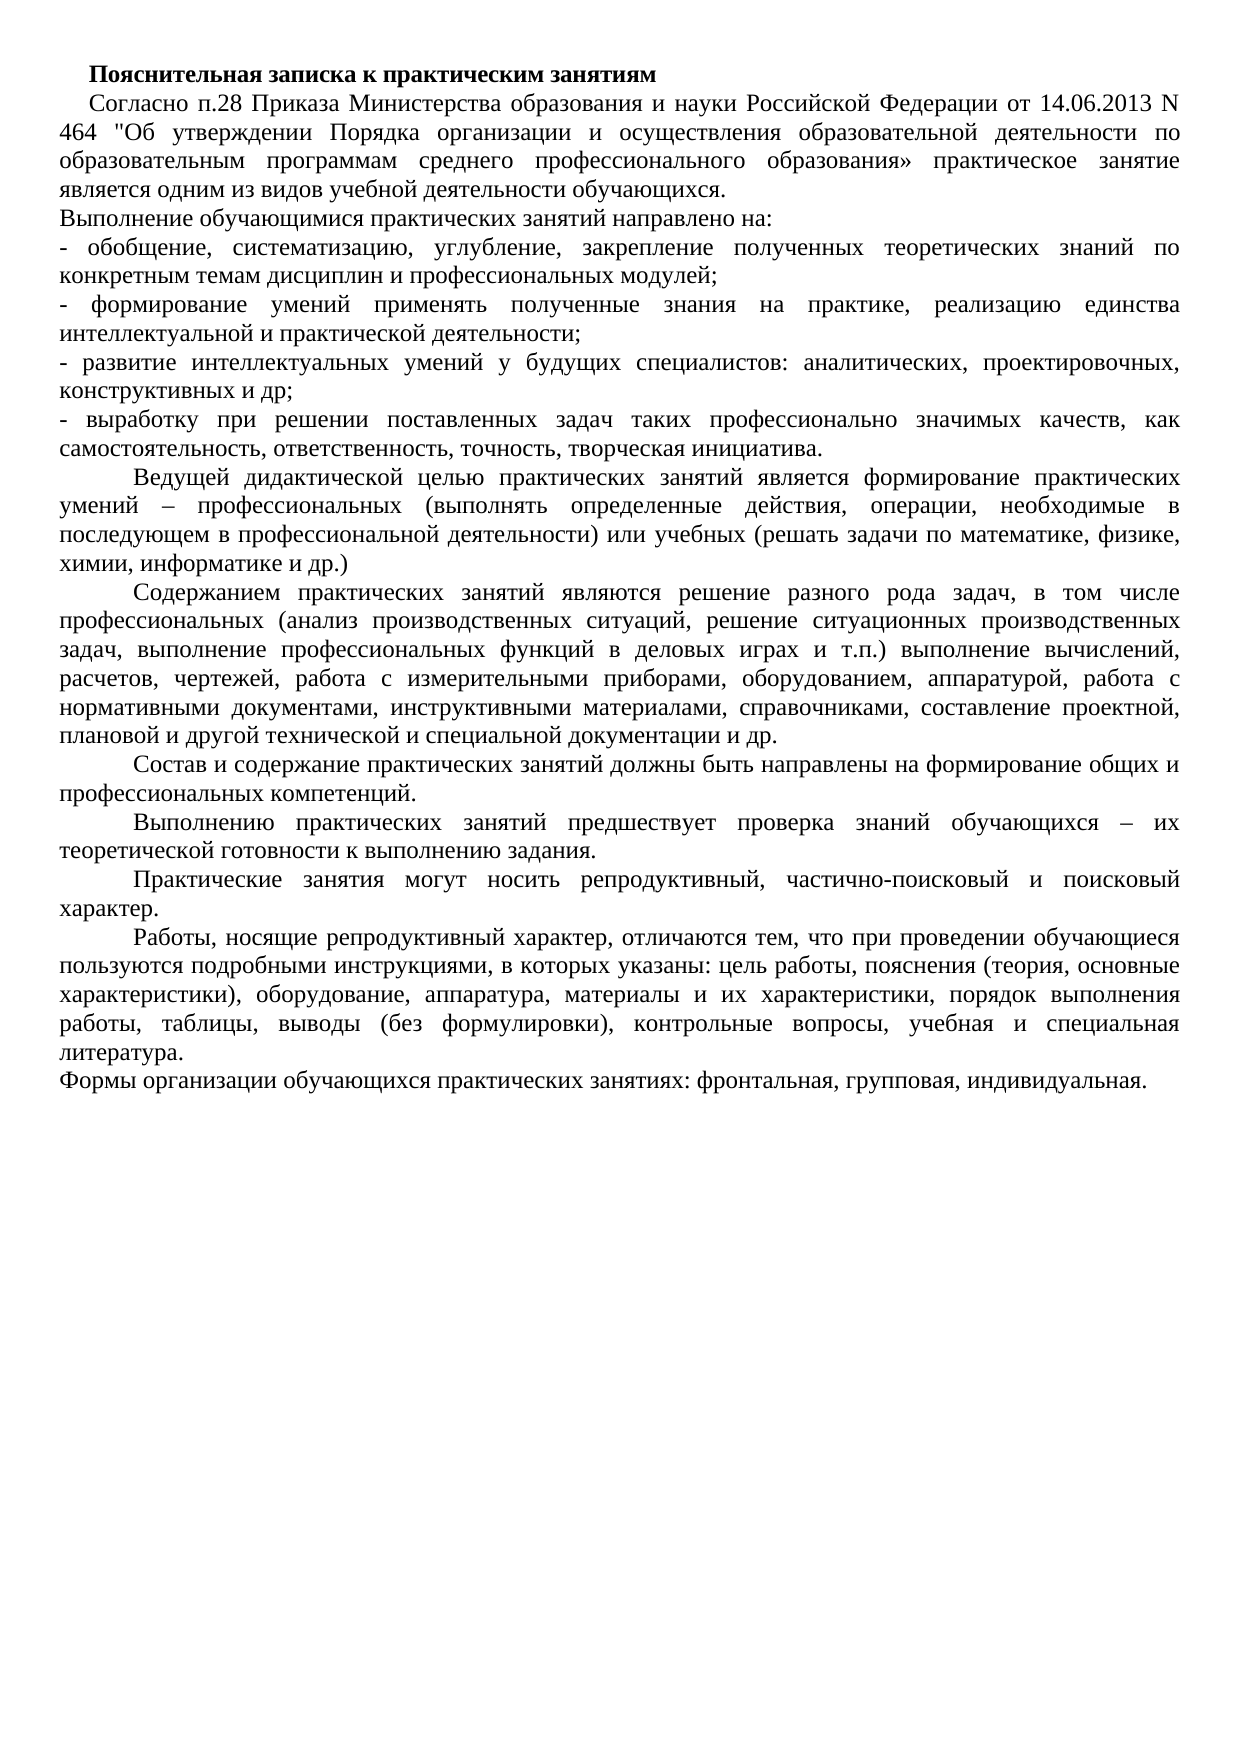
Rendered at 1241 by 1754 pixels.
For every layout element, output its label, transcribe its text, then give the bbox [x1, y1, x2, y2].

text Выполнению практических занятий предшествует проверка знаний обучающихся – их теоретической готовности к выполнению задания. [59, 807, 1181, 864]
text Содержанием практических занятий являются решение разного рода задач, в том числе профессиональных (анализ производственных ситуаций, решение ситуационных производственных задач, выполнение профессиональных функций в деловых играх и т.п.) выполнение вычислений, расчетов, чертежей, работа с измерительными приборами, оборудованием, аппаратурой, работа с нормативными документами, инструктивными материалами, справочниками, составление проектной, плановой и другой технической и специальной документации и др. [59, 577, 1181, 749]
text Работы, носящие репродуктивный характер, отличаются тем, что при проведении обучающиеся пользуются подробными инструкциями, в которых указаны: цель работы, пояснения (теория, основные характеристики), оборудование, аппаратура, материалы и их характеристики, порядок выполнения работы, таблицы, выводы (без формулировки), контрольные вопросы, учебная и специальная литература. [59, 922, 1181, 1065]
text - развитие интеллектуальных умений у будущих специалистов: аналитических, проектировочных, конструктивных и др; [59, 347, 1181, 404]
text Выполнение обучающимися практических занятий направлено на: [59, 203, 1181, 232]
text - выработку при решении поставленных задач таких профессионально значимых качеств, как самостоятельность, ответственность, точность, творческая инициатива. [59, 404, 1181, 462]
text Состав и содержание практических занятий должны быть направлены на формирование общих и профессиональных компетенций. [59, 749, 1181, 807]
text Формы организации обучающихся практических занятиях: фронтальная, групповая, индивидуальная. [59, 1065, 1181, 1094]
text Ведущей дидактической целью практических занятий является формирование практических умений – профессиональных (выполнять определенные действия, операции, необходимые в последующем в профессиональной деятельности) или учебных (решать задачи по математике, физике, химии, информатике и др.) [59, 462, 1181, 577]
text Согласно п.28 Приказа Министерства образования и науки Российской Федерации от 14.06.2013 N 464 "Об утверждении Порядка организации и осуществления образовательной деятельности по образовательным программам среднего профессионального образования» практическое занятие является одним из видов учебной деятельности обучающихся. [59, 88, 1181, 203]
text Пояснительная записка к практическим занятиям [88, 59, 1181, 88]
text Практические занятия могут носить репродуктивный, частично-поисковый и поисковый характер. [59, 864, 1181, 922]
text - формирование умений применять полученные знания на практике, реализацию единства интеллектуальной и практической деятельности; [59, 289, 1181, 347]
text - обобщение, систематизацию, углубление, закрепление полученных теоретических знаний по конкретным темам дисциплин и профессиональных модулей; [59, 232, 1181, 289]
